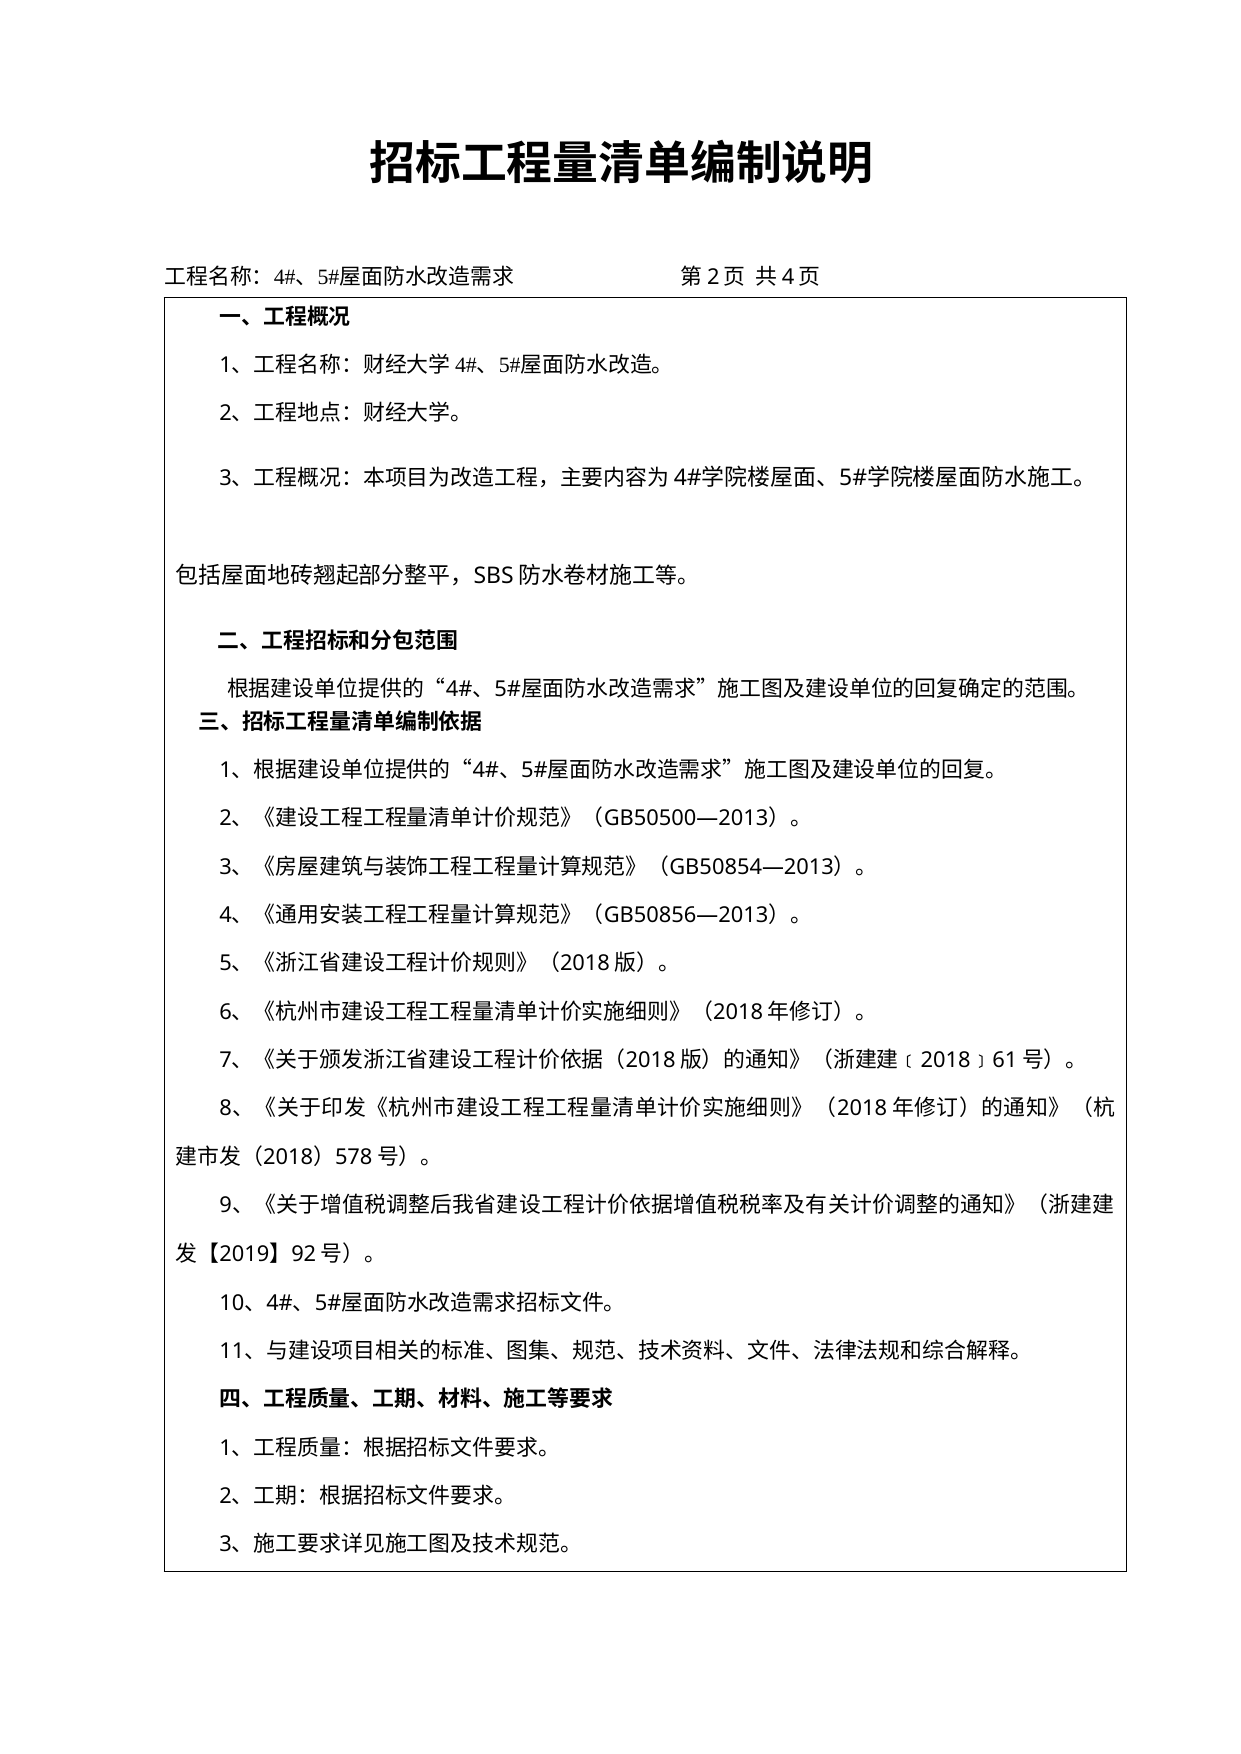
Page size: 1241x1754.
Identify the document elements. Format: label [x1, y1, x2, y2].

table_header [165, 298, 1126, 1571]
